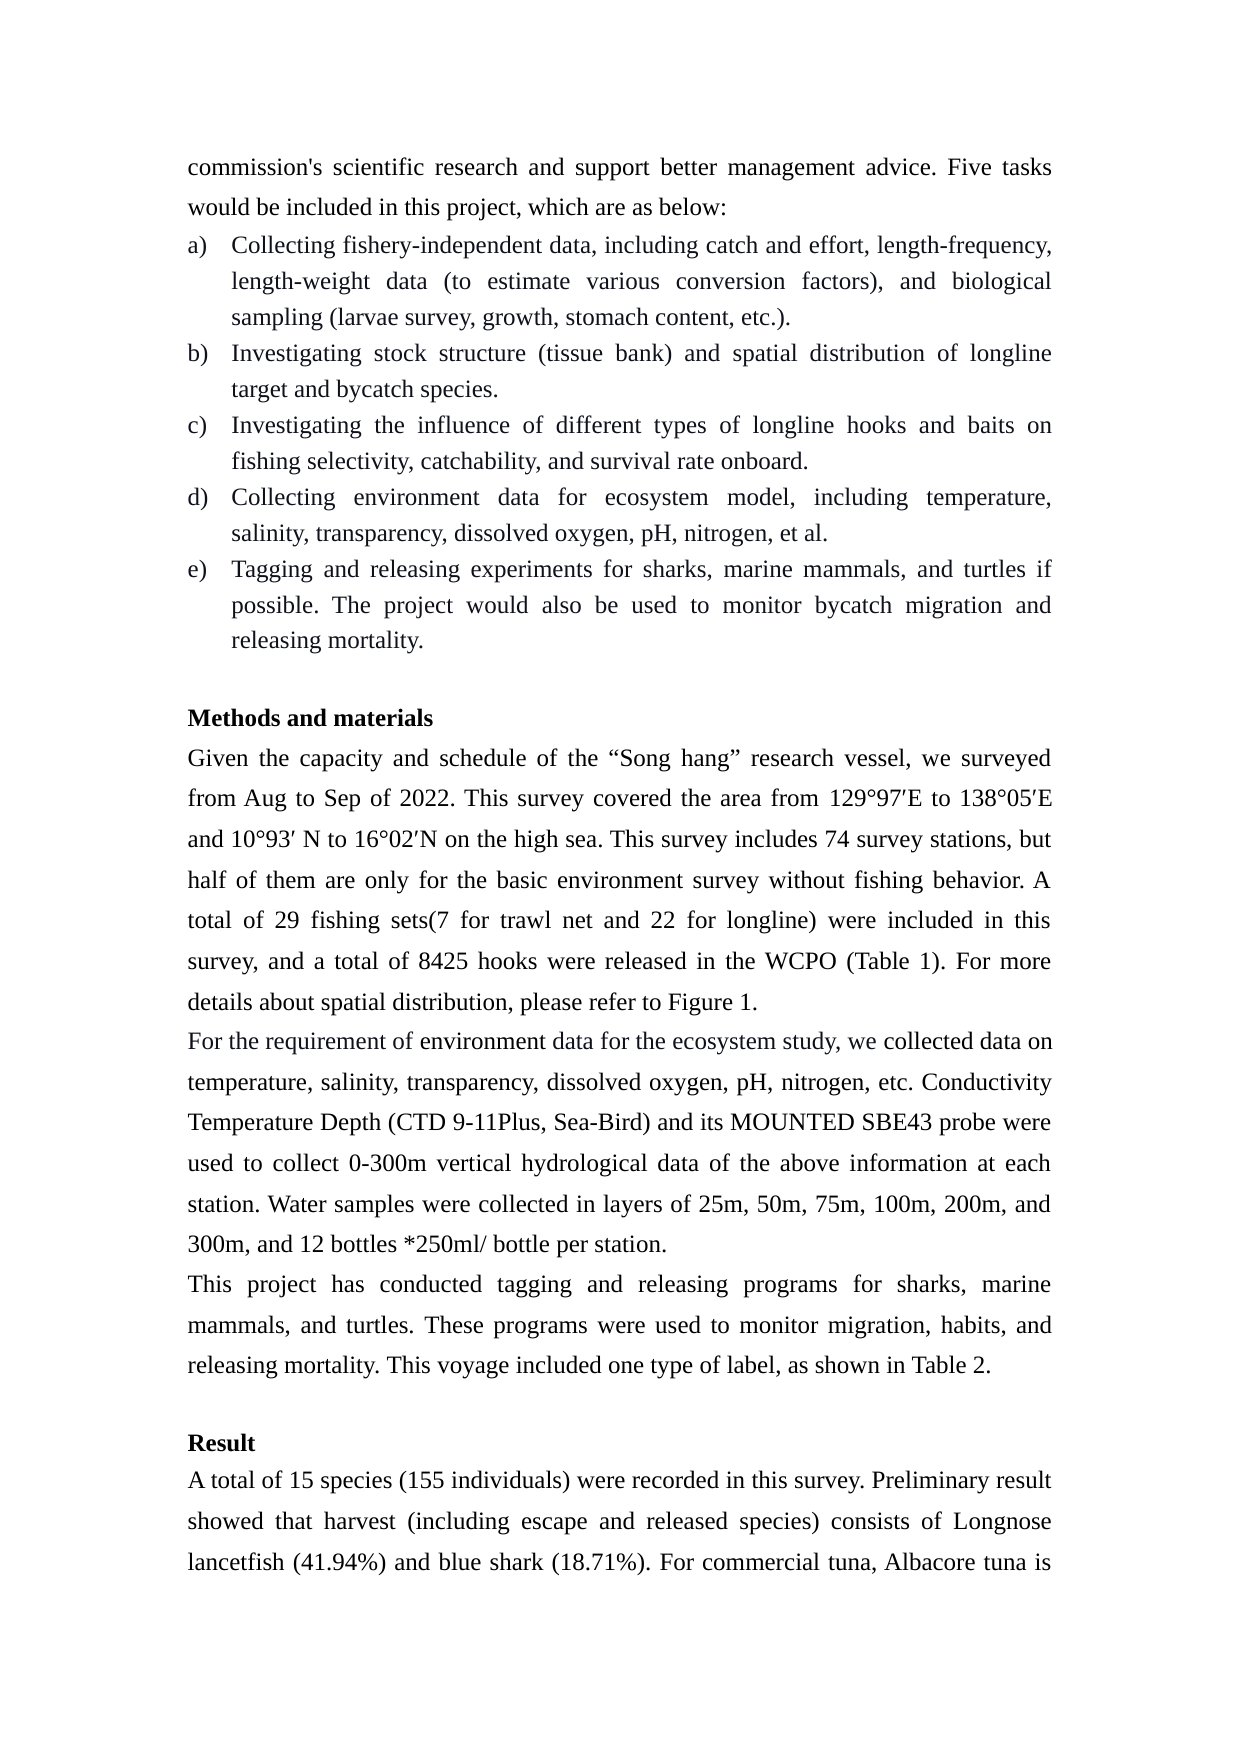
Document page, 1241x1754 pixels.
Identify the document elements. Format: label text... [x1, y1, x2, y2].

text This project has conducted tagging and releasing programs for sharks, marine mammals, and turtles. These programs were used to monitor migration, habits, and releasing mortality. This voyage included one type of label, as shown in Table 2. [187, 1267, 1053, 1381]
list Collecting fishery-independent data, including catch and effort, length-frequency, length-weight data (to estimate various conversion factors), and biological sampling (larvae survey, growth, stomach content, etc.). [187, 230, 1053, 331]
list Collecting environment data for ecosystem model, including temperature, salinity, transparency, dissolved oxygen, pH, nitrogen, et al. [187, 482, 1053, 547]
list Investigating stock structure (tissue bank) and spatial distribution of longline target and bycatch species. [187, 338, 1053, 403]
text Methods and materials [187, 701, 1053, 734]
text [187, 150, 1053, 223]
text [187, 1464, 1053, 1577]
text Result [187, 1428, 1053, 1457]
text For the requirement of environment data for the ecosystem study, we collected data on temperature, salinity, transparency, dissolved oxygen, pH, nitrogen, etc. Conductivity Temperature Depth (CTD 9-11Plus, Sea-Bird) and its MOUNTED SBE43 probe were used to collect 0-300m vertical hydrological data of the above information at each station. Water samples were collected in layers of 25m, 50m, 75m, 100m, 200m, and 300m, and 12 bottles *250ml/ bottle per station. [187, 1024, 1053, 1260]
list Tagging and releasing experiments for sharks, marine mammals, and turtles if possible. The project would also be used to monitor bycatch migration and releasing mortality. [187, 554, 1053, 654]
text Given the capacity and schedule of the “Song hang” research vessel, we surveyed from Aug to Sep of 2022. This survey covered the area from 129°97′E to 138°05′E and 10°93′ N to 16°02′N on the high sea. This survey includes 74 survey stations, but half of them are only for the basic environment survey without fishing behavior. A total of 29 fishing sets(7 for trawl net and 22 for longline) were included in this survey, and a total of 8425 hooks were released in the WCPO (Table 1). For more details about spatial distribution, please refer to Figure 1. [187, 741, 1053, 1017]
list Investigating the influence of different types of longline hooks and baits on fishing selectivity, catchability, and survival rate onboard. [187, 410, 1053, 475]
